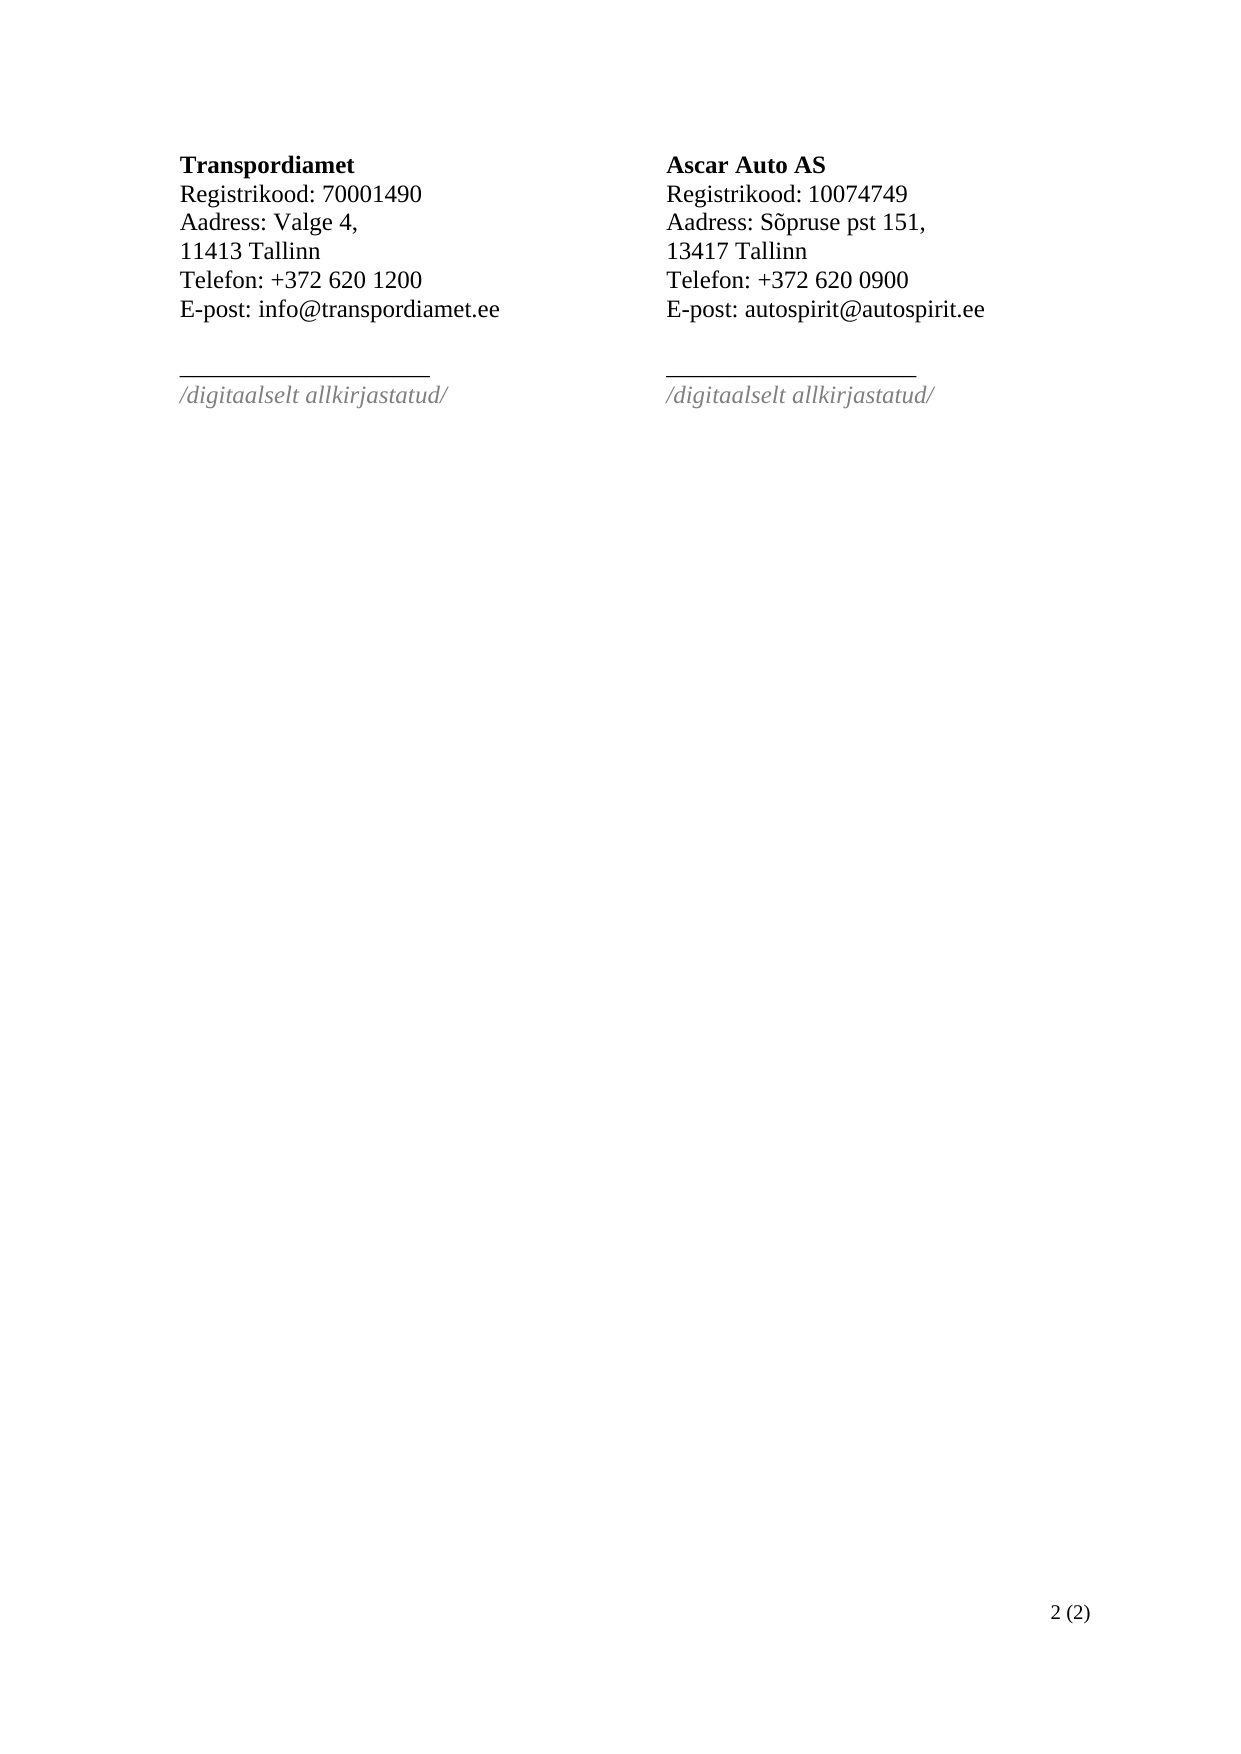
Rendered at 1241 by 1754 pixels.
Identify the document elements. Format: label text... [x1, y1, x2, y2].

text Aadress: Valge 4, Aadress: Sõpruse pst 151, [150, 207, 1090, 236]
list /digitaalselt allkirjastatud/ /digitaalselt allkirjastatud/ [150, 380, 1090, 409]
text ____________________ ____________________ [150, 351, 1090, 380]
list Transpordiamet Ascar Auto AS [150, 150, 1110, 179]
text 11413 Tallinn 13417 Tallinn [150, 236, 1090, 265]
text E-post: info@transpordiamet.ee E-post: autospirit@autospirit.ee [150, 294, 1110, 322]
text Registrikood: 70001490 Registrikood: 10074749 [150, 179, 1090, 207]
text Telefon: +372 620 1200 Telefon: +372 620 0900 [150, 265, 1090, 294]
